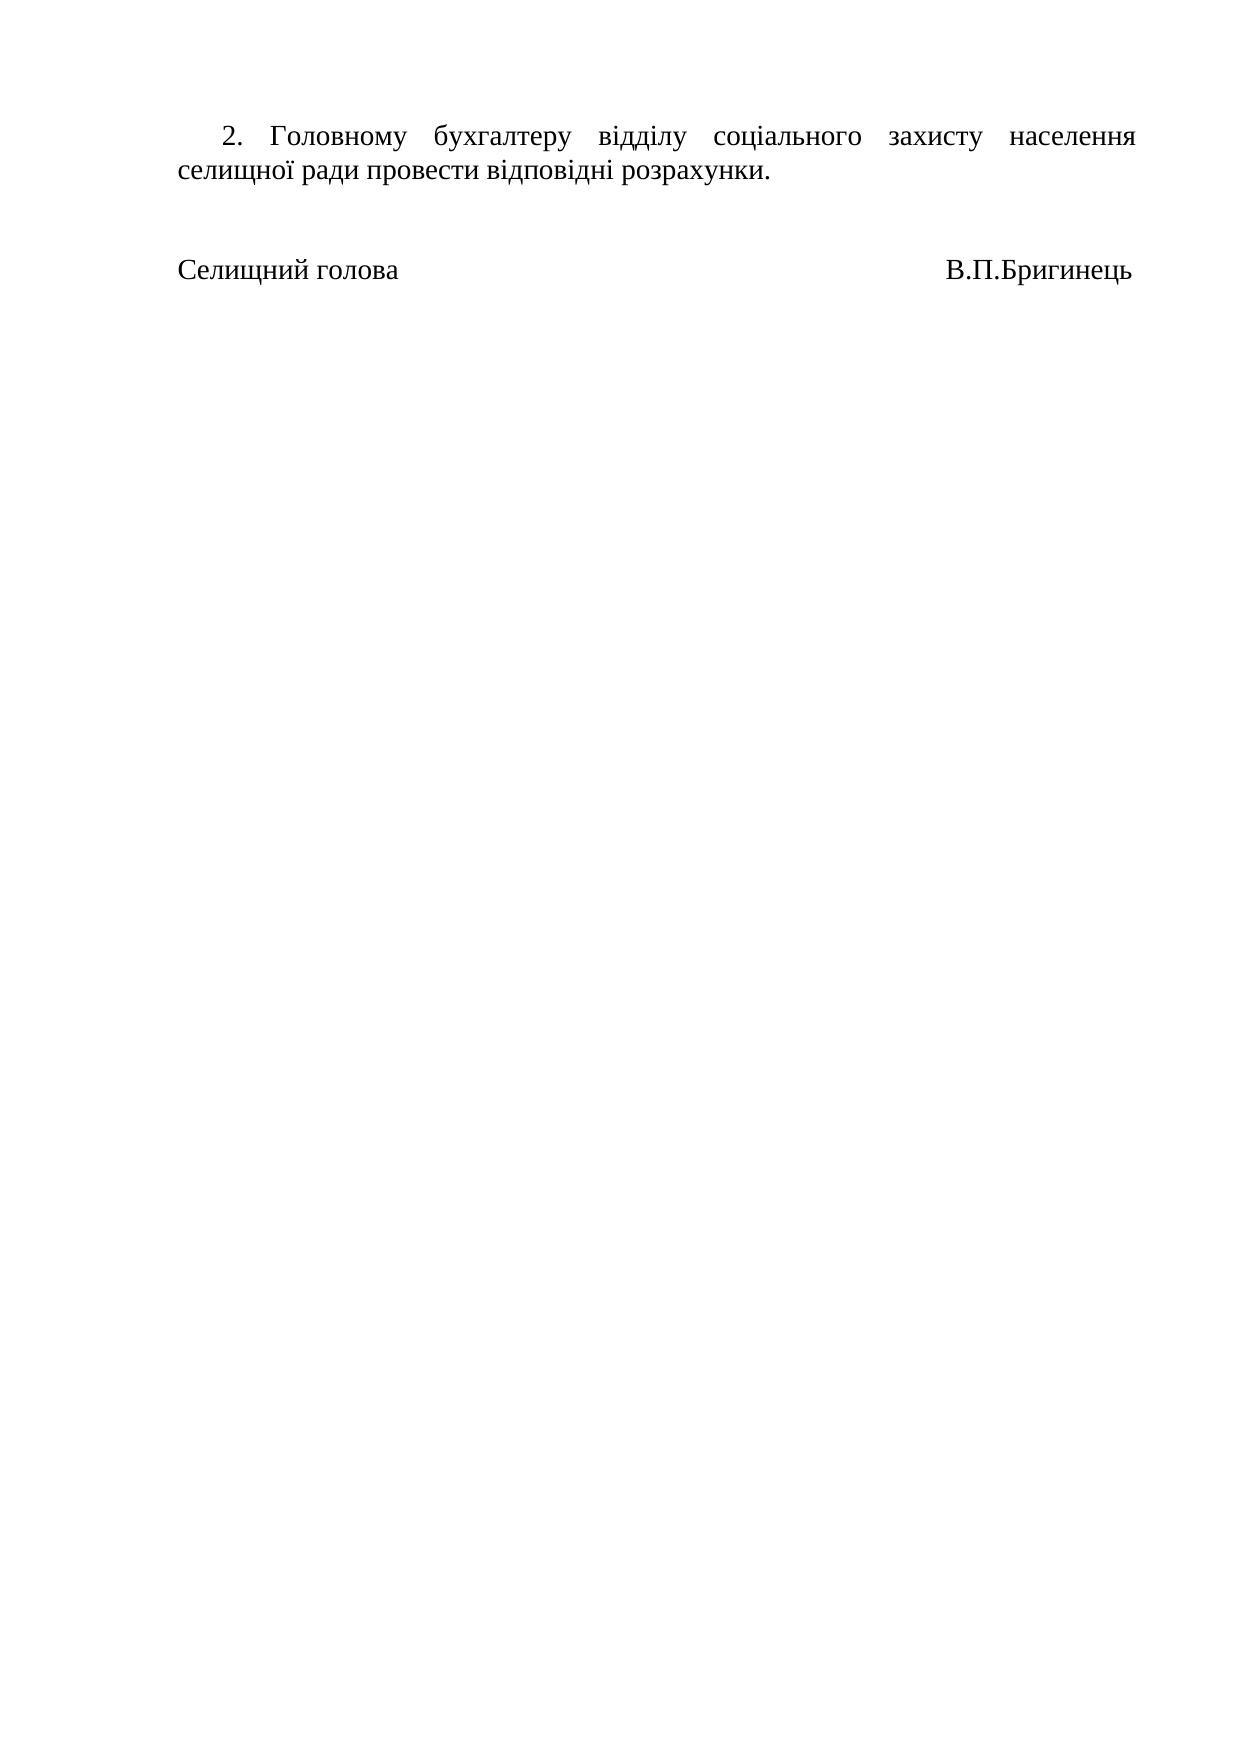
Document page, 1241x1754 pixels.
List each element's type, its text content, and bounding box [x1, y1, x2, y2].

text 2. Головному бухгалтеру відділу соціального захисту населення селищної ради провести відповідні розрахунки. [177, 118, 1137, 185]
text Селищний голова В.П.Бригинець [177, 252, 1137, 286]
